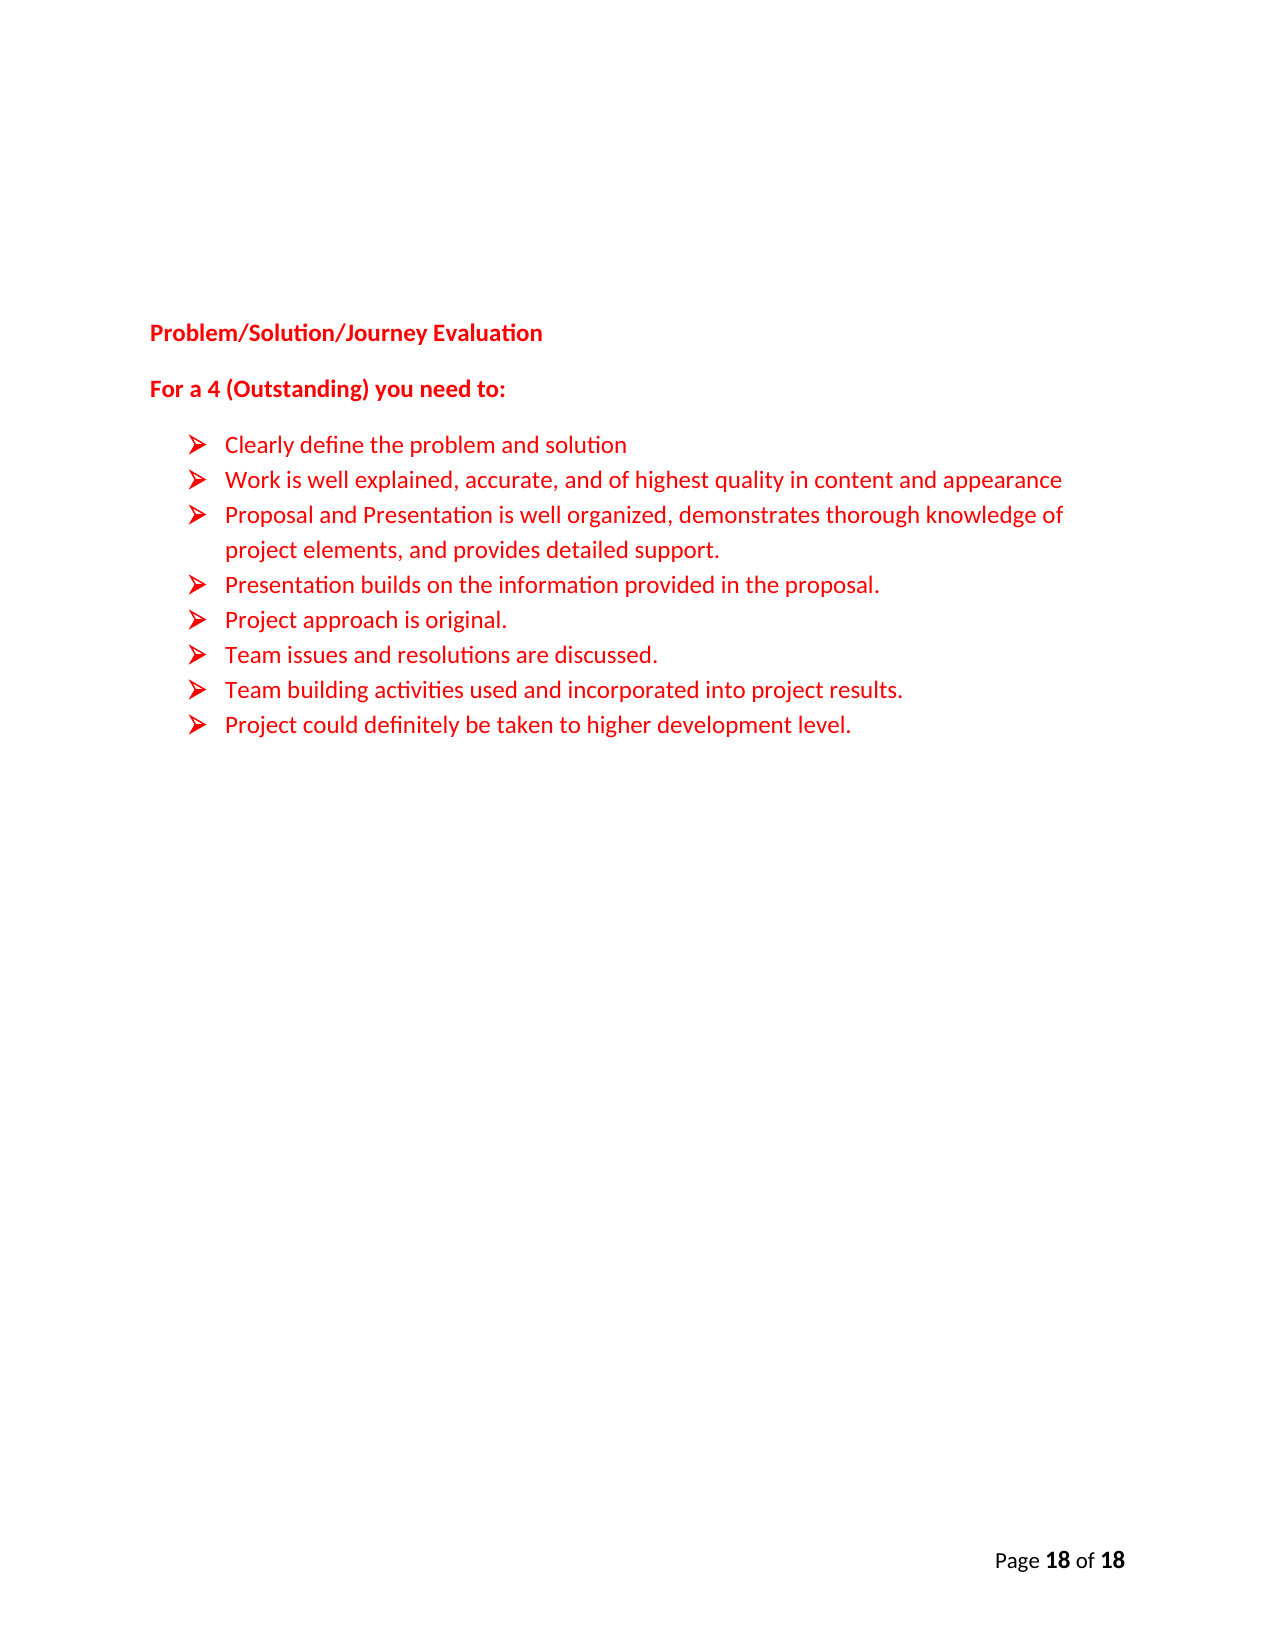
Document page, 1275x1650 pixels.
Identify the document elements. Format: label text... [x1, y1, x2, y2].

list Proposal and Presentation is well organized, demonstrates thorough knowledge of project elements, and provides detailed support. [187, 499, 1125, 565]
text For a 4 (Outstanding) you need to: [150, 373, 1125, 404]
list Work is well explained, accurate, and of highest quality in content and appearance [187, 464, 1125, 495]
list Team building activities used and incorporated into project results. [187, 674, 1125, 705]
text Problem/Solution/Journey Evaluation [150, 317, 1125, 348]
list Project could definitely be taken to higher development level. [187, 709, 1125, 740]
list Team issues and resolutions are discussed. [187, 639, 1125, 670]
list Clearly define the problem and solution [187, 429, 1125, 460]
list Presentation builds on the information provided in the proposal. [187, 569, 1125, 600]
list Project approach is original. [187, 604, 1125, 635]
